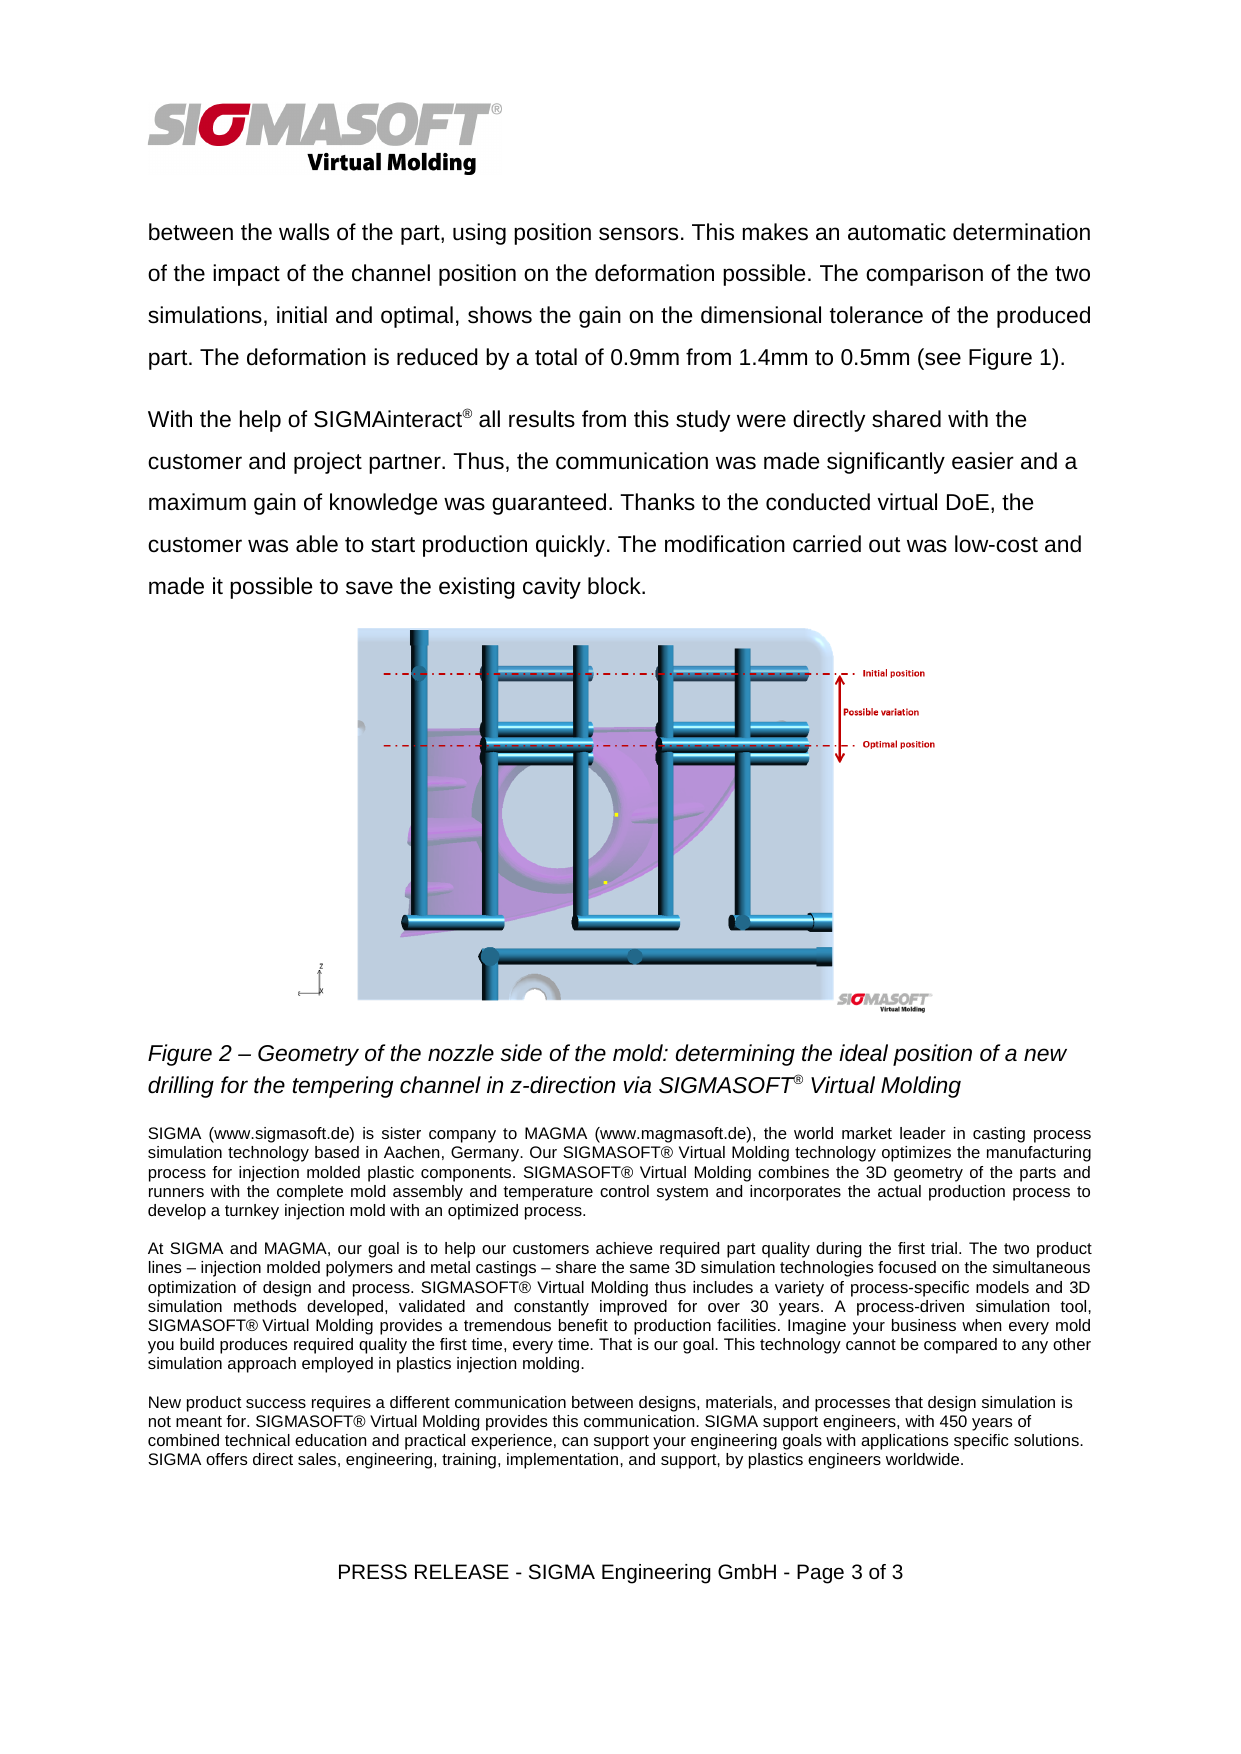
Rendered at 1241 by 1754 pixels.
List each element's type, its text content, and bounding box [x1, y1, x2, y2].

text At SIGMA and MAGMA, our goal is to help our customers achieve required part quality during the first trial. The two product lines – injection molded polymers and metal castings – share the same 3D simulation technologies focused on the simultaneous optimization of design and process. SIGMASOFT® Virtual Molding thus includes a variety of process-specific models and 3D simulation methods developed, validated and constantly improved for over 30 years. A process-driven simulation tool, SIGMASOFT® Virtual Molding provides a tremendous benefit to production facilities. Imagine your business when every mold you build produces required quality the first time, every time. That is our goal. This technology cannot be compared to any other simulation approach employed in plastics injection molding. [148, 1239, 1093, 1373]
text With the help of SIGMAinteract® all results from this study were directly shared with the customer and project partner. Thus, the communication was made significantly easier and a maximum gain of knowledge was guaranteed. Thanks to the conducted virtual DoE, the customer was able to start production quickly. The modification carried out was low-cost and made it possible to save the existing cavity block. [148, 391, 1093, 599]
text New product success requires a different communication between designs, materials, and processes that design simulation is not meant for. SIGMASOFT® Virtual Molding provides this communication. SIGMA support engineers, with 450 years of combined technical education and practical experience, can support your engineering goals with applications specific solutions. SIGMA offers direct sales, engineering, training, implementation, and support, by plastics engineers worldwide. [148, 1392, 1093, 1469]
text Figure 2 – Geometry of the nozzle side of the mold: determining the ideal position of a new drilling for the tempering channel in z-direction via SIGMASOFT® Virtual Molding [148, 1040, 1093, 1098]
picture [294, 619, 946, 1014]
picture [147, 102, 502, 175]
text SIGMA (www.sigmasoft.de) is sister company to MAGMA (www.magmasoft.de), the world market leader in casting process simulation technology based in Aachen, Germany. Our SIGMASOFT® Virtual Molding technology optimizes the manufacturing process for injection molded plastic components. SIGMASOFT® Virtual Molding combines the 3D geometry of the parts and runners with the complete mold assembly and temperature control system and incorporates the actual production process to develop a turnkey injection mold with an optimized process. [148, 1124, 1093, 1220]
